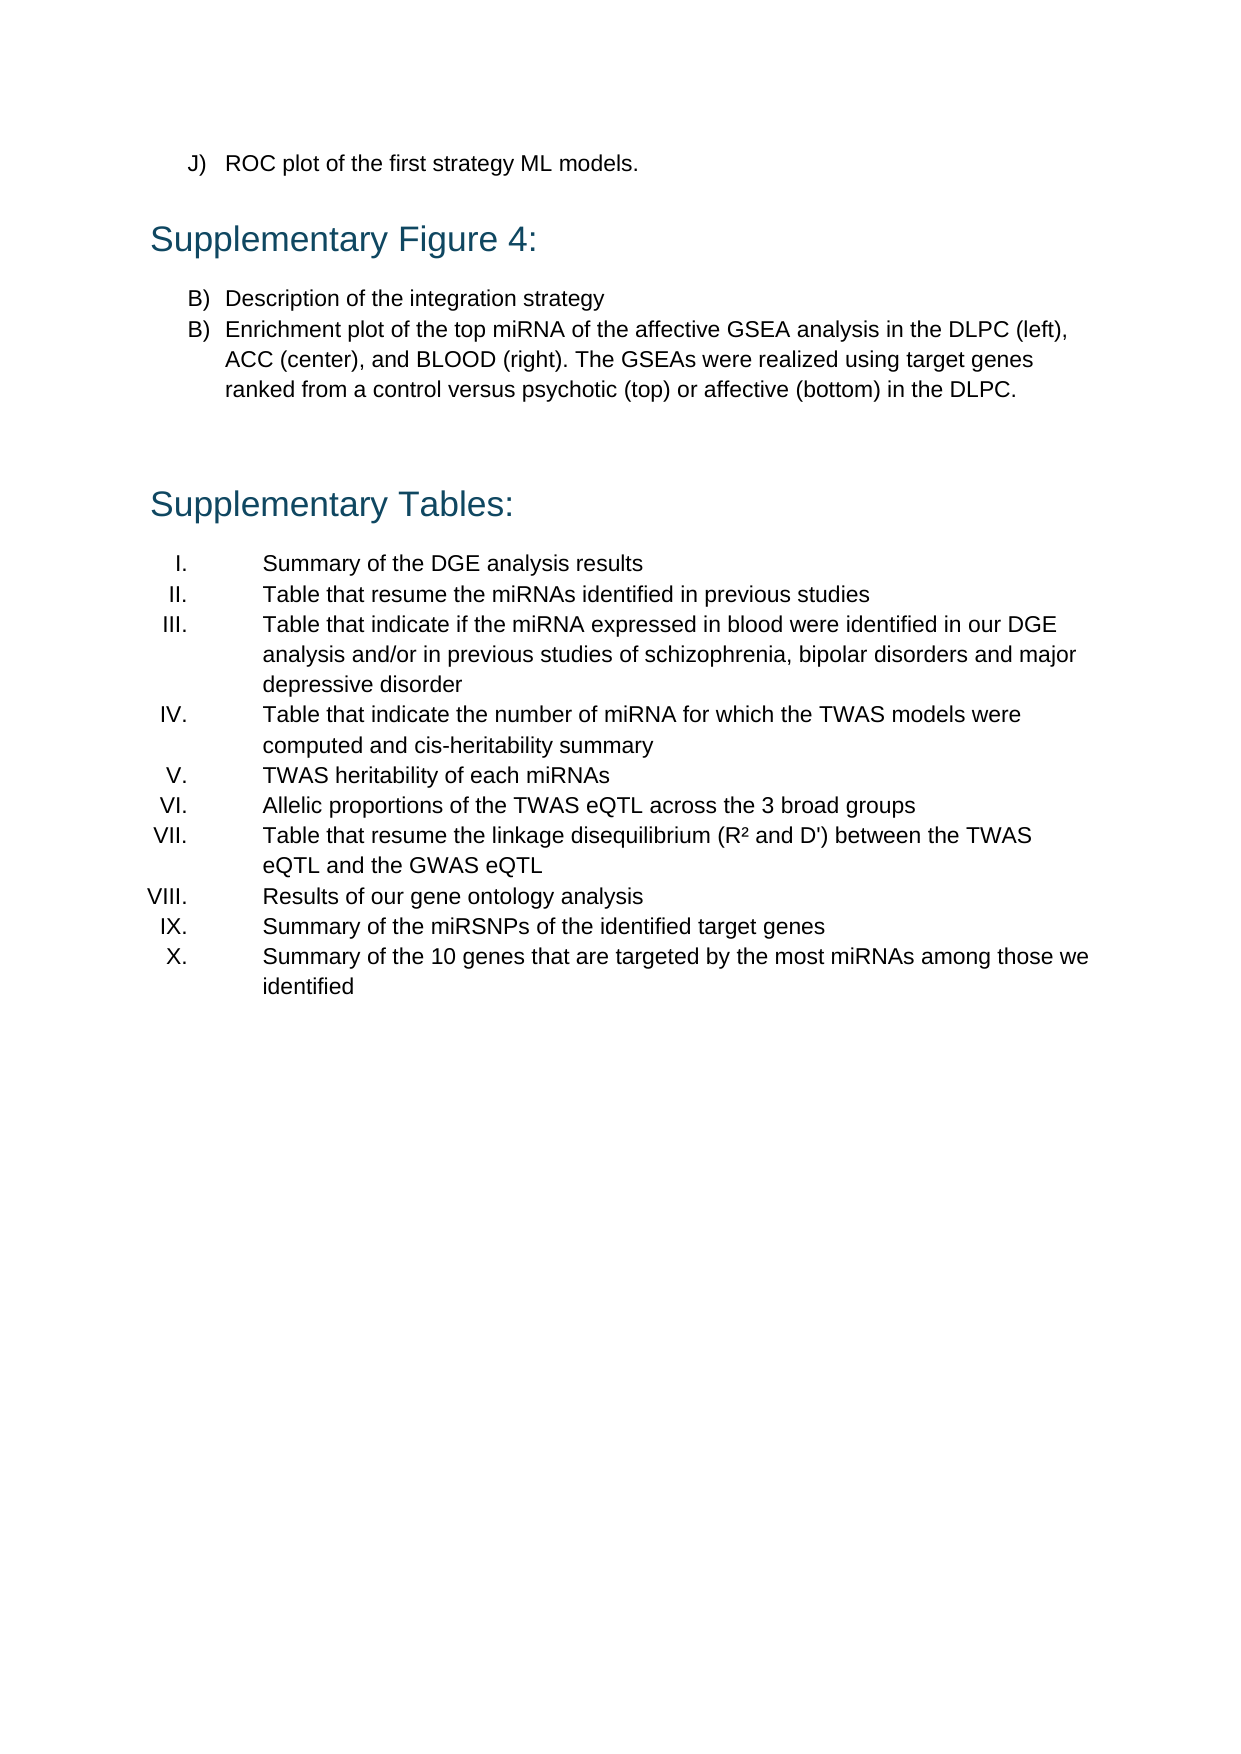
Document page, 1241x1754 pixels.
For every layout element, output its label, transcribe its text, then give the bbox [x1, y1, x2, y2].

list Enrichment plot of the top miRNA of the affective GSEA analysis in the DLPC (left), ACC (center), and BLOOD (right). The GSEAs were realized using target genes ranked from a control versus psychotic (top) or affective (bottom) in the DLPC. [187, 316, 1090, 402]
list Allelic proportions of the TWAS eQTL across the 3 broad groups [187, 792, 1090, 818]
list Summary of the DGE analysis results [187, 550, 1090, 577]
list Table that indicate if the miRNA expressed in blood were identified in our DGE analysis and/or in previous studies of schizophrenia, bipolar disorders and major depressive disorder [187, 611, 1090, 698]
list Table that resume the miRNAs identified in previous studies [187, 581, 1090, 607]
subtitle Supplementary Tables: [150, 483, 1090, 523]
list Table that indicate the number of miRNA for which the TWAS models were computed and cis-heritability summary [187, 701, 1090, 758]
list ROC plot of the first strategy ML models. [187, 150, 1090, 176]
list Description of the integration strategy [187, 285, 1090, 312]
list Results of our gene ontology analysis [187, 883, 1090, 909]
list Table that resume the linkage disequilibrium (R² and D') between the TWAS eQTL and the GWAS eQTL [187, 822, 1090, 879]
list Summary of the 10 genes that are targeted by the most miRNAs among those we identified [187, 943, 1090, 1000]
subtitle Supplementary Figure 4: [150, 218, 1090, 258]
list Summary of the miRSNPs of the identified target genes [187, 913, 1090, 939]
list TWAS heritability of each miRNAs [187, 762, 1090, 788]
